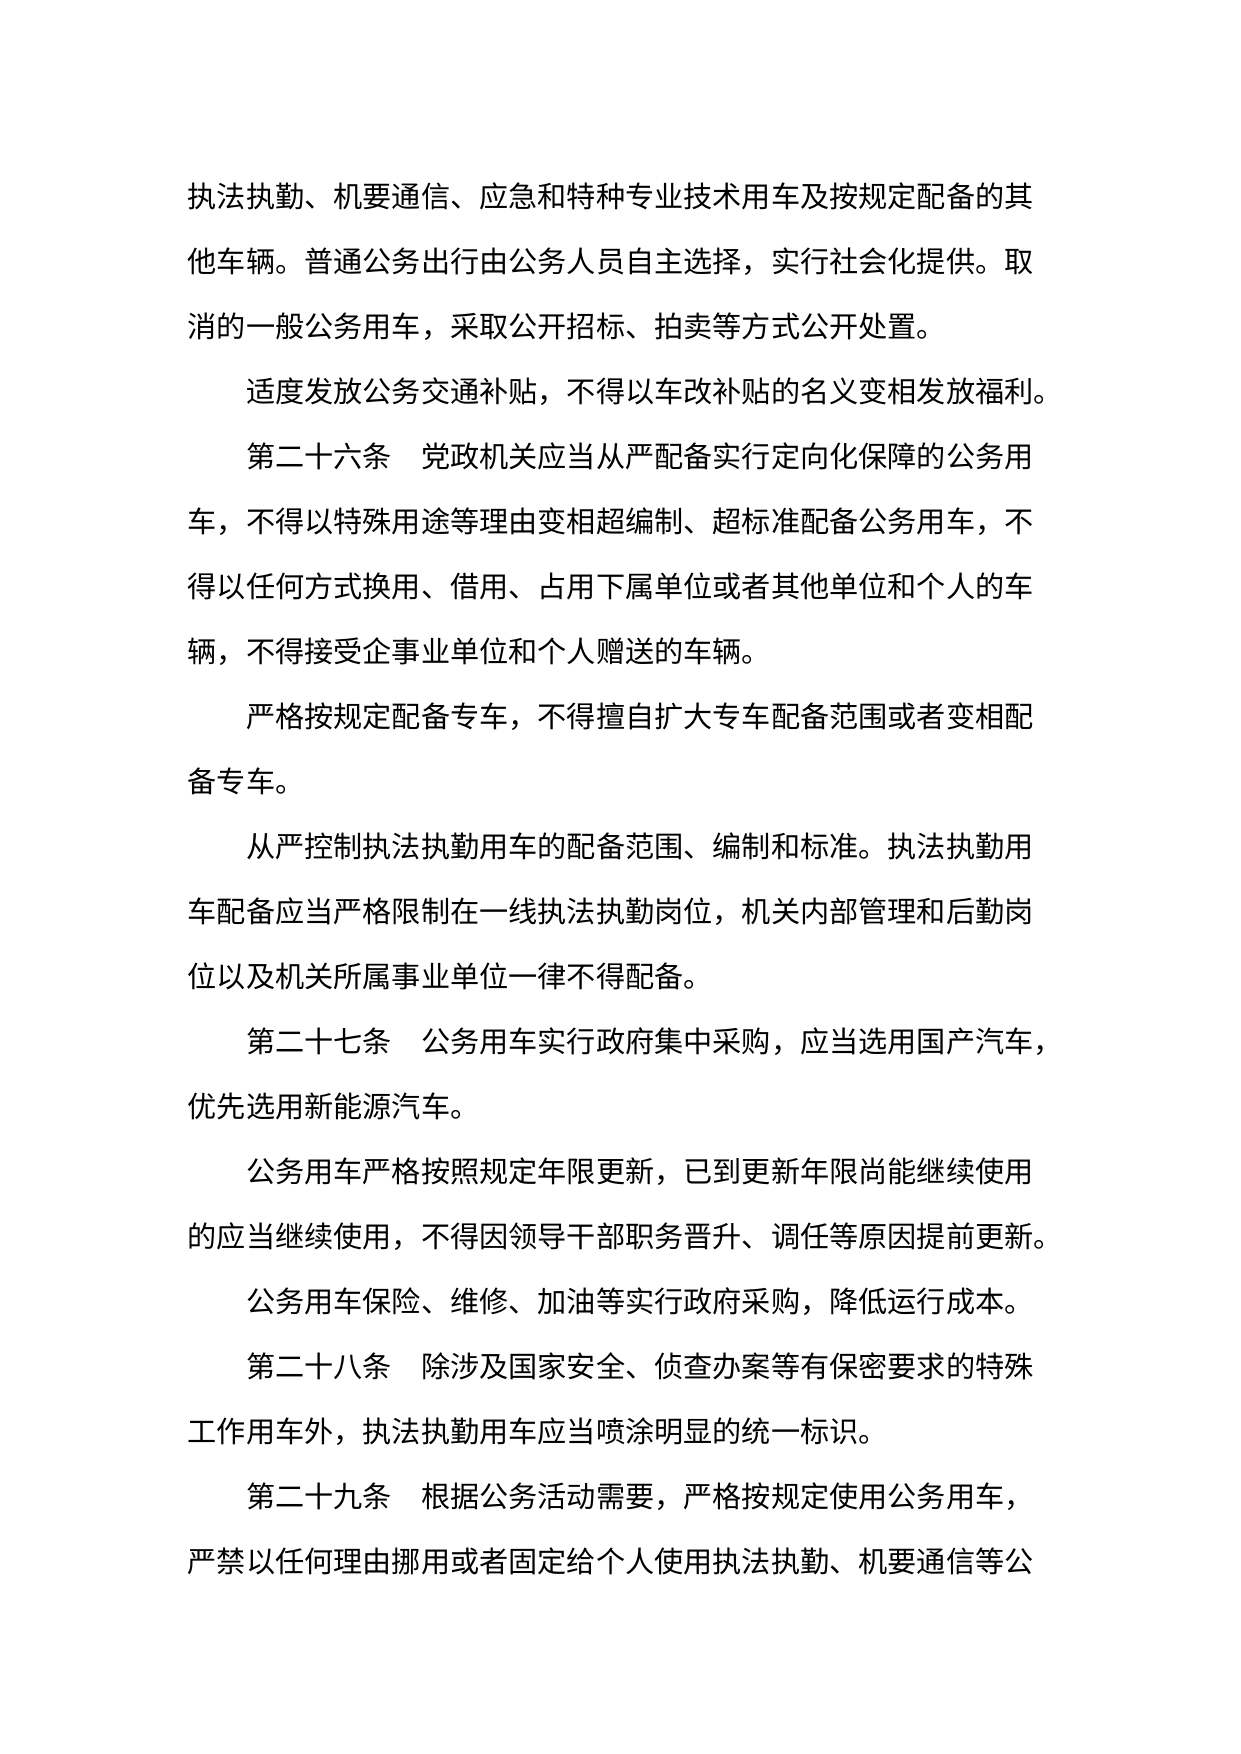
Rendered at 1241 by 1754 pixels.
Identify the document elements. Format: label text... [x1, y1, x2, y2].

text 严格按规定配备专车，不得擅自扩大专车配备范围或者变相配备专车。 [187, 682, 1053, 812]
text 第二十六条 党政机关应当从严配备实行定向化保障的公务用车，不得以特殊用途等理由变相超编制、超标准配备公务用车，不得以任何方式换用、借用、占用下属单位或者其他单位和个人的车辆，不得接受企事业单位和个人赠送的车辆。 [187, 422, 1053, 682]
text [187, 162, 1053, 357]
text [187, 1462, 1053, 1592]
text 第二十八条 除涉及国家安全、侦查办案等有保密要求的特殊工作用车外，执法执勤用车应当喷涂明显的统一标识。 [187, 1332, 1053, 1462]
text 公务用车严格按照规定年限更新，已到更新年限尚能继续使用的应当继续使用，不得因领导干部职务晋升、调任等原因提前更新。 [187, 1137, 1053, 1267]
text 从严控制执法执勤用车的配备范围、编制和标准。执法执勤用车配备应当严格限制在一线执法执勤岗位，机关内部管理和后勤岗位以及机关所属事业单位一律不得配备。 [187, 812, 1053, 1007]
text 第二十七条 公务用车实行政府集中采购，应当选用国产汽车，优先选用新能源汽车。 [187, 1007, 1053, 1137]
text 公务用车保险、维修、加油等实行政府采购，降低运行成本。 [187, 1267, 1053, 1332]
text 适度发放公务交通补贴，不得以车改补贴的名义变相发放福利。 [187, 357, 1053, 422]
